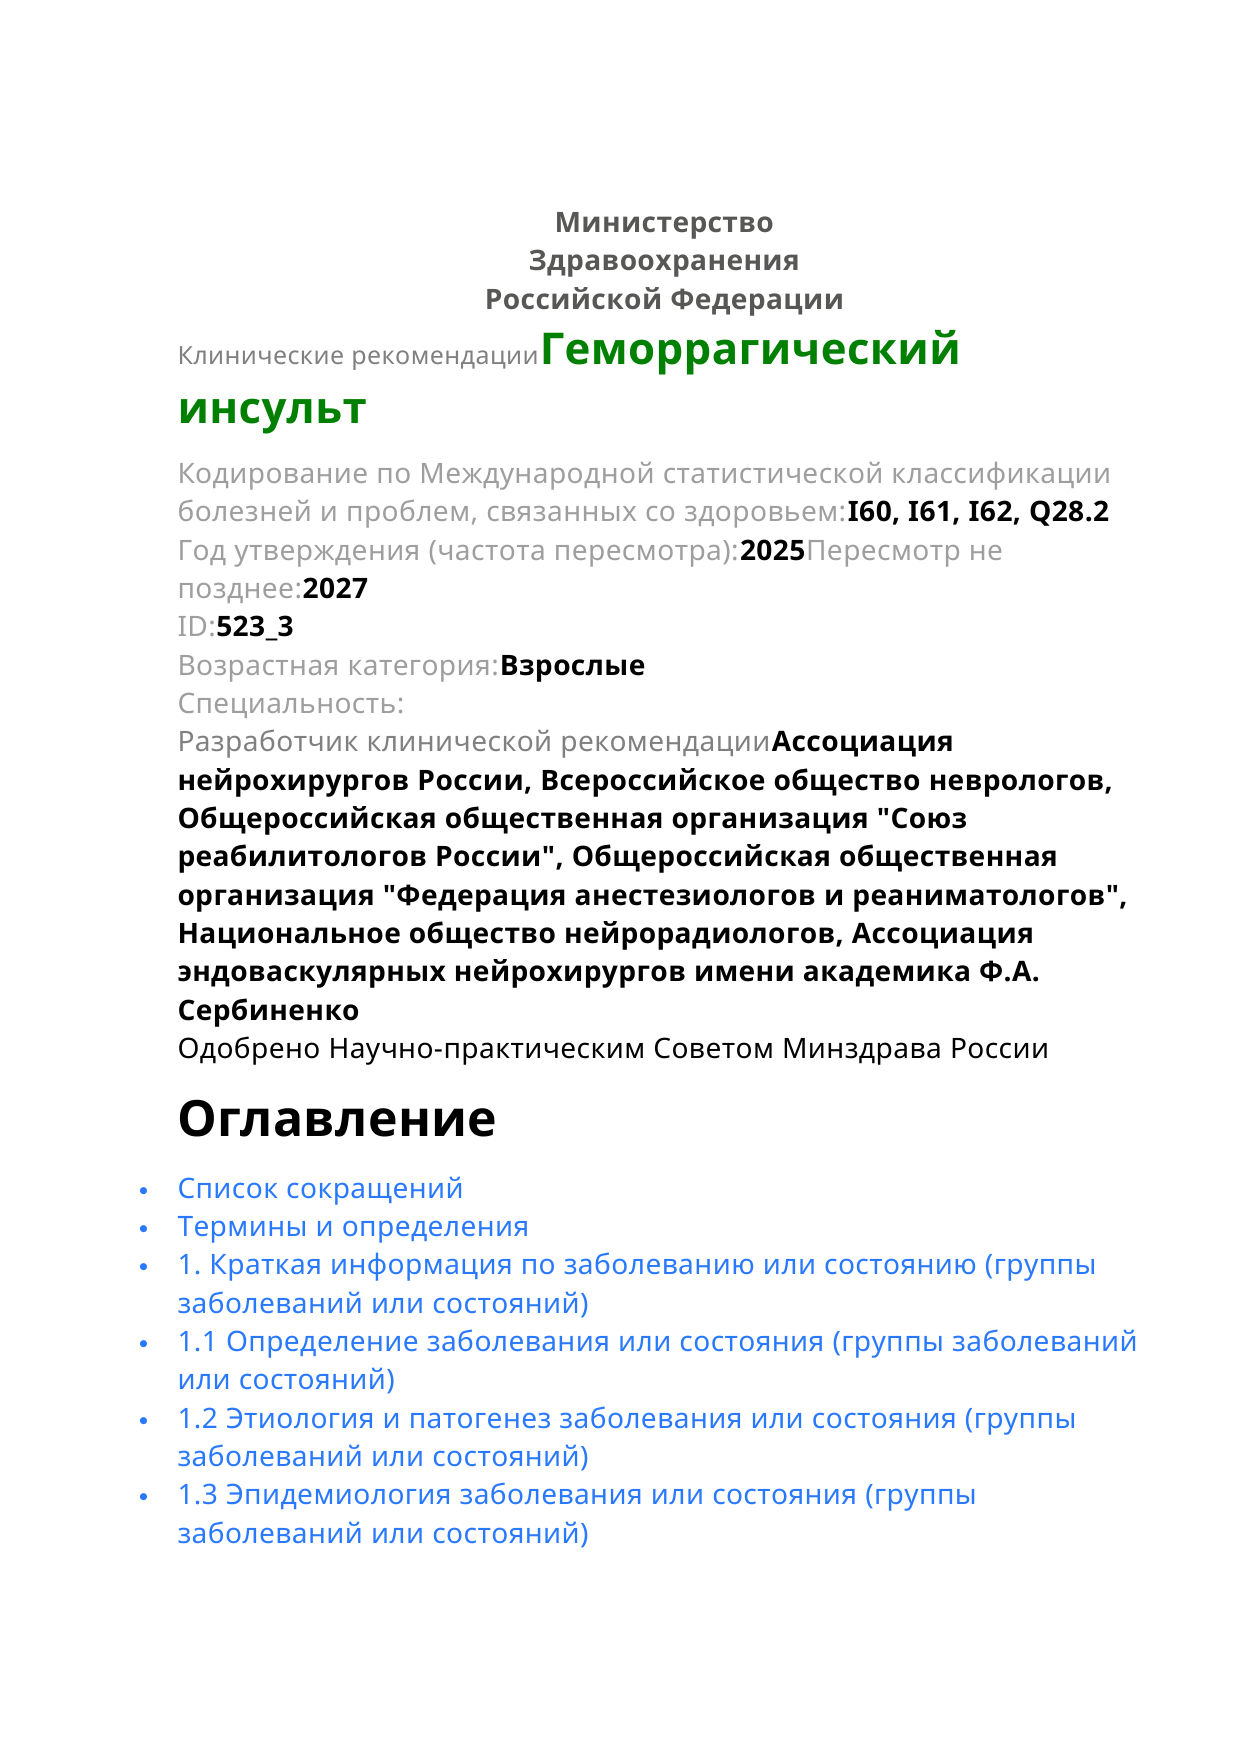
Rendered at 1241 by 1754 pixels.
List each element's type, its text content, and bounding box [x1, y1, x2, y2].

text Год утверждения (частота пересмотра):2025Пересмотр не позднее:2027 [177, 530, 1152, 606]
list 1. Краткая информация по заболеванию или состоянию (группы заболеваний или состояний) [140, 1244, 1152, 1321]
list Термины и определения [140, 1206, 1152, 1244]
text Одобрено Научно-практическим Советом Минздрава России [177, 1028, 1152, 1066]
text Министерство Здравоохранения Российской Федерации [177, 202, 1152, 317]
text Специальность: [177, 683, 1152, 721]
text Возрастная категория:Взрослые [177, 645, 1152, 683]
text Оглавление [177, 1083, 1152, 1151]
list 1.1 Определение заболевания или состояния (группы заболеваний или состояний) [140, 1321, 1152, 1398]
list 1.3 Эпидемиология заболевания или состояния (группы заболеваний или состояний) [140, 1474, 1152, 1551]
list Список сокращений [140, 1168, 1152, 1206]
text Разработчик клинической рекомендацииАссоциация нейрохирургов России, Всероссийское общество неврологов, Общероссийская общественная организация "Союз реабилитологов России", Общероссийская общественная организация "Федерация анестезиологов и реаниматологов", Национальное общество нейрорадиологов, Ассоциация эндоваскулярных нейрохирургов имени академика Ф.А. Сербиненко [177, 721, 1152, 1028]
text Кодирование по Международной статистической классификации болезней и проблем, связанных со здоровьем:I60, I61, I62, Q28.2 [177, 453, 1152, 530]
text ID:523_3 [177, 606, 1152, 645]
text Клинические рекомендацииГеморрагический инсульт [177, 317, 1152, 436]
list 1.2 Этиология и патогенез заболевания или состояния (группы заболеваний или состояний) [140, 1398, 1152, 1474]
